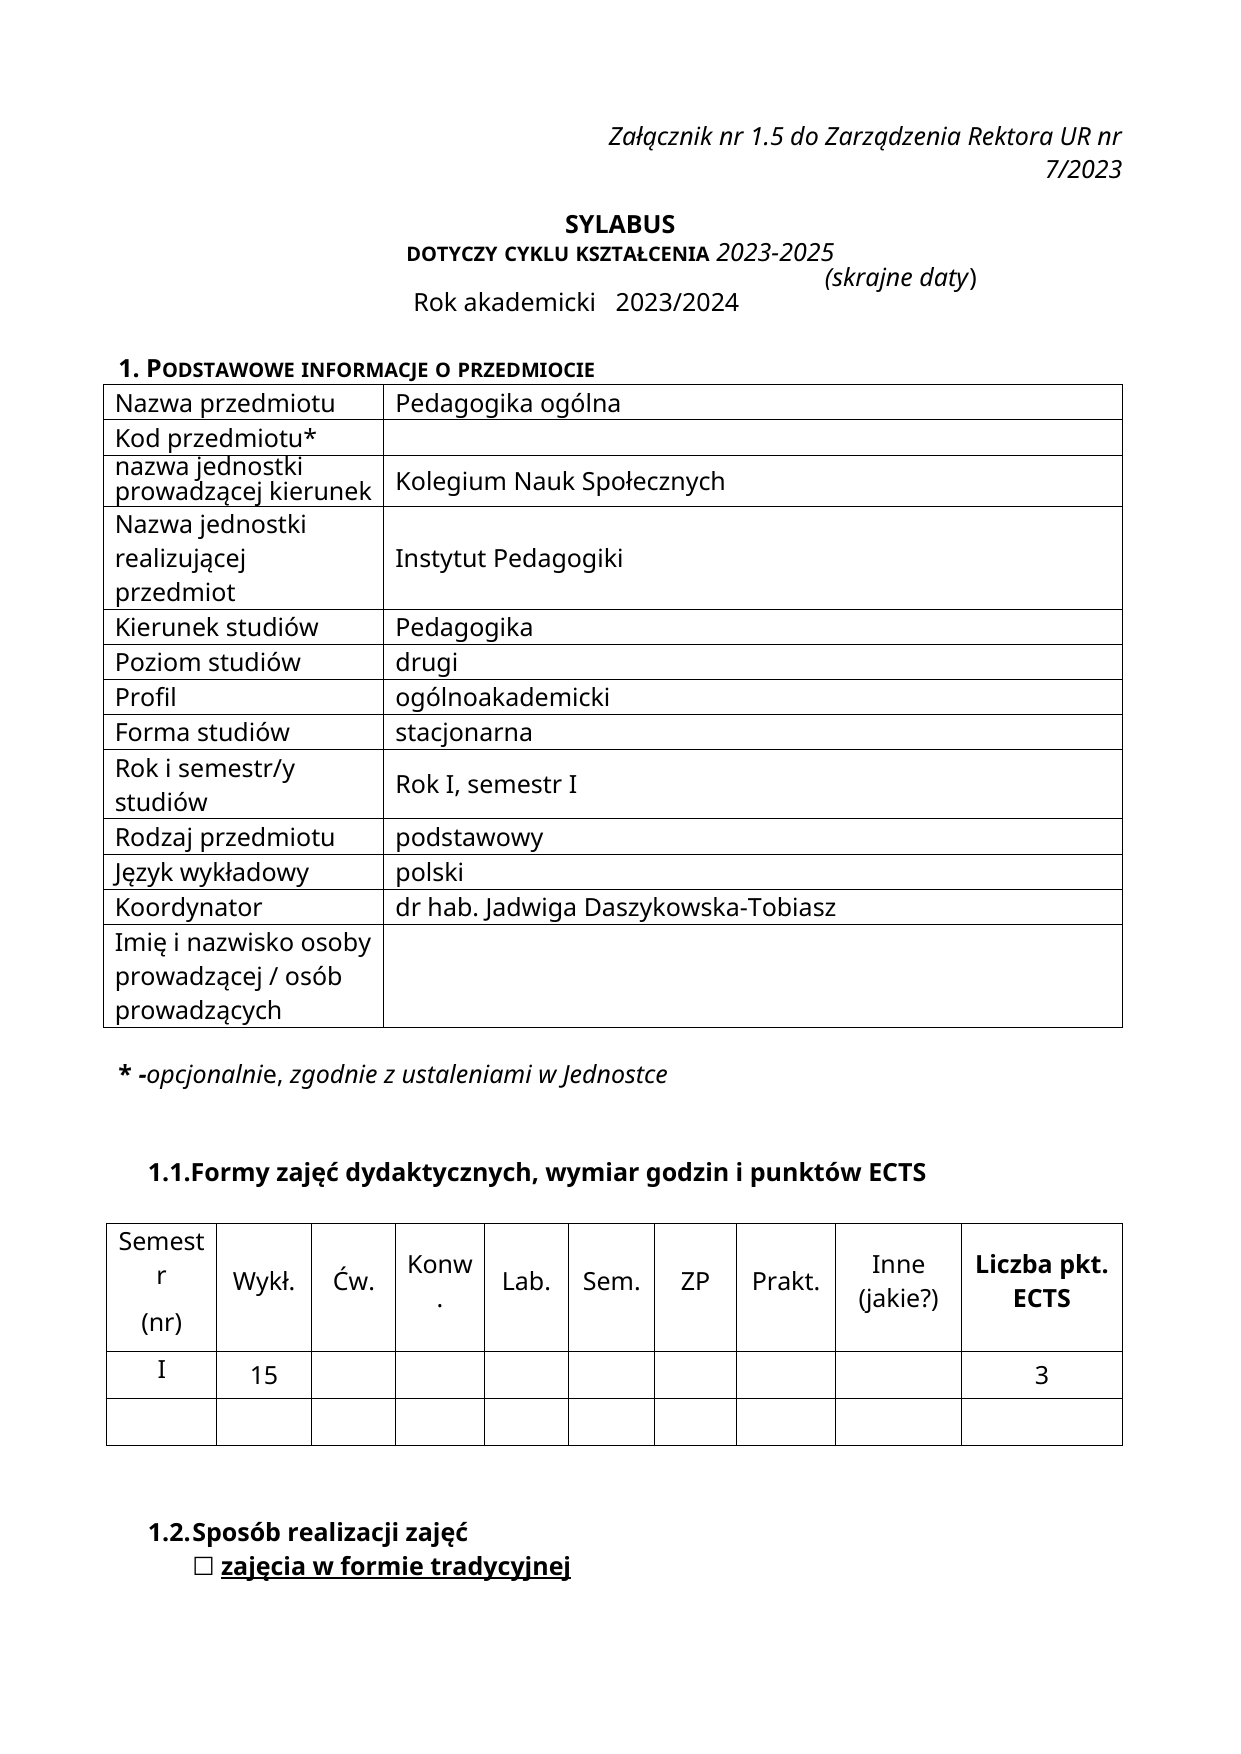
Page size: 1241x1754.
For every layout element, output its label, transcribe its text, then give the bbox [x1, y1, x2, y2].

table_cell [569, 1399, 654, 1445]
table_cell [312, 1352, 395, 1398]
table_cell [569, 1352, 654, 1398]
table_cell [396, 1352, 484, 1398]
table_cell polski [384, 855, 1122, 888]
table_cell [737, 1352, 835, 1398]
table_header Nazwa przedmiotu [104, 385, 383, 419]
table_cell Nazwa jednostki realizującej przedmiot [104, 507, 383, 609]
text Załącznik nr 1.5 do Zarządzenia Rektora UR nr 7/2023 [118, 118, 1122, 186]
table_cell Pedagogika [384, 610, 1122, 644]
text dotyczy cyklu kształcenia 2023-2025 [118, 241, 1122, 266]
table_cell stacjonarna [384, 715, 1122, 749]
table_header Konw. [396, 1224, 484, 1351]
table_cell Koordynator [104, 890, 383, 924]
text 1.2. Sposób realizacji zajęć [148, 1514, 1122, 1548]
table_cell Profil [104, 680, 383, 714]
text 1.1.Formy zajęć dydaktycznych, wymiar godzin i punktów ECTS [148, 1154, 1122, 1188]
text Rok akademicki 2023/2024 [118, 291, 1122, 316]
table_cell podstawowy [384, 819, 1122, 853]
table_cell Poziom studiów [104, 645, 383, 679]
table_cell [384, 925, 1122, 1027]
table_cell 15 [217, 1352, 311, 1398]
table_cell [107, 1399, 216, 1445]
table_cell [485, 1352, 568, 1398]
table_header Pedagogika ogólna [384, 385, 1122, 419]
table_cell Rodzaj przedmiotu [104, 819, 383, 853]
table_cell [485, 1399, 568, 1445]
text ☐ zajęcia w formie tradycyjnej [192, 1548, 1122, 1582]
table_cell nazwa jednostki prowadzącej kierunek [104, 456, 383, 506]
table_header Wykł. [217, 1224, 311, 1351]
table_header Semestr (nr) [107, 1224, 216, 1351]
table_cell Kolegium Nauk Społecznych [384, 456, 1122, 506]
table_cell Forma studiów [104, 715, 383, 749]
table_header Prakt. [737, 1224, 835, 1351]
table_cell Imię i nazwisko osoby prowadzącej / osób prowadzących [104, 925, 383, 1027]
text * -opcjonalnie, zgodnie z ustaleniami w Jednostce [118, 1057, 1122, 1091]
text SYLABUS [118, 207, 1122, 241]
text 1. Podstawowe informacje o przedmiocie [118, 350, 1122, 384]
table_cell Rok i semestr/y studiów [104, 750, 383, 818]
table_cell I [107, 1352, 216, 1398]
table_cell [655, 1399, 736, 1445]
table_cell [836, 1352, 961, 1398]
table_cell [217, 1399, 311, 1445]
table_header Inne (jakie?) [836, 1224, 961, 1351]
table_cell [962, 1399, 1122, 1445]
table_cell Język wykładowy [104, 855, 383, 888]
table_cell [396, 1399, 484, 1445]
table_cell 3 [962, 1352, 1122, 1398]
table_cell [836, 1399, 961, 1445]
table_cell Rok I, semestr I [384, 750, 1122, 818]
table_cell dr hab. Jadwiga Daszykowska-Tobiasz [384, 890, 1122, 924]
table_cell Instytut Pedagogiki [384, 507, 1122, 609]
table_header ZP [655, 1224, 736, 1351]
table_cell [384, 420, 1122, 454]
table_header Sem. [569, 1224, 654, 1351]
table_header Ćw. [312, 1224, 395, 1351]
table_cell [655, 1352, 736, 1398]
table_cell [737, 1399, 835, 1445]
table_cell [312, 1399, 395, 1445]
table_header Liczba pkt. ECTS [962, 1224, 1122, 1351]
table_cell Kierunek studiów [104, 610, 383, 644]
table_cell Kod przedmiotu* [104, 420, 383, 454]
text (skrajne daty) [118, 266, 1122, 291]
table_cell ogólnoakademicki [384, 680, 1122, 714]
table_header Lab. [485, 1224, 568, 1351]
table_cell drugi [384, 645, 1122, 679]
